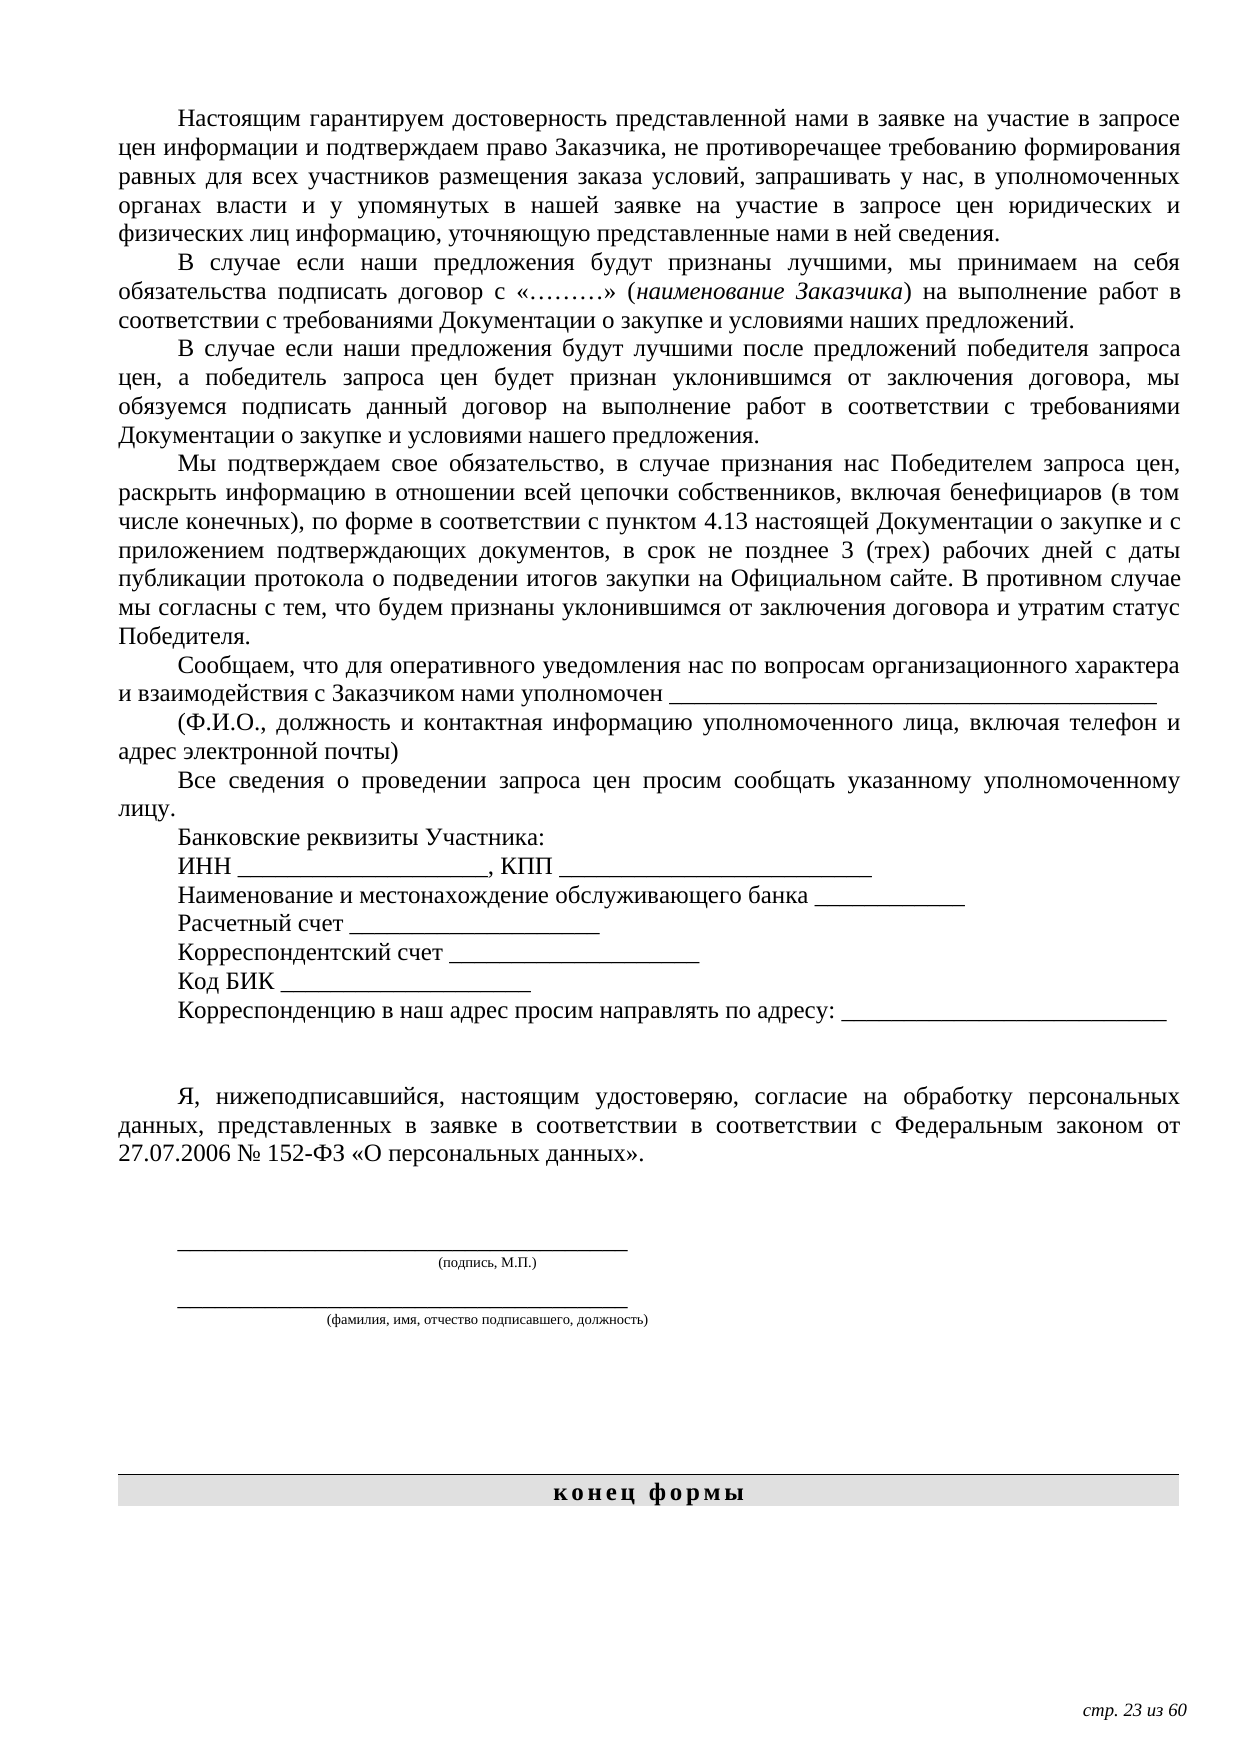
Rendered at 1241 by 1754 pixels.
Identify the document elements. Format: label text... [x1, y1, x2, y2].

text В случае если наши предложения будут признаны лучшими, мы принимаем на себя обязательства подписать договор с «………» (наименование Заказчика) на выполнение работ в соответствии с требованиями Документации о закупке и условиями наших предложений. [118, 247, 1181, 333]
text Мы подтверждаем свое обязательство, в случае признания нас Победителем запроса цен, раскрыть информацию в отношении всей цепочки собственников, включая бенефициаров (в том числе конечных), по форме в соответствии с пунктом 4.13 настоящей Документации о закупке и с приложением подтверждающих документов, в срок не позднее 3 (трех) рабочих дней с даты публикации протокола о подведении итогов закупки на Официальном сайте. В противном случае мы согласны с тем, что будем признаны уклонившимся от заключения договора и утратим статус Победителя. [118, 448, 1181, 650]
text (фамилия, имя, отчество подписавшего, должность) [118, 1311, 797, 1340]
text Банковские реквизиты Участника: [118, 822, 1181, 851]
text (подпись, М.П.) [118, 1253, 797, 1282]
text конец формы [118, 1475, 1179, 1506]
text Расчетный счет ____________________ [118, 908, 1181, 937]
text Сообщаем, что для оперативного уведомления нас по вопросам организационного характера и взаимодействия с Заказчиком нами уполномочен _______________________________________ [118, 650, 1181, 707]
text Корреспондентский счет ____________________ [118, 937, 1181, 966]
text Наименование и местонахождение обслуживающего банка ____________ [118, 880, 1181, 908]
text Я, нижеподписавшийся, настоящим удостоверяю, согласие на обработку персональных данных, представленных в заявке в соответствии в соответствии с Федеральным законом от 27.07.2006 № 152-ФЗ «О персональных данных». [118, 1081, 1181, 1167]
text (Ф.И.О., должность и контактная информацию уполномоченного лица, включая телефон и адрес электронной почты) [118, 707, 1181, 765]
text Код БИК ____________________ [118, 966, 1181, 995]
text В случае если наши предложения будут лучшими после предложений победителя запроса цен, а победитель запроса цен будет признан уклонившимся от заключения договора, мы обязуемся подписать данный договор на выполнение работ в соответствии с требованиями Документации о закупке и условиями нашего предложения. [118, 333, 1181, 448]
text ____________________________________ [118, 1225, 1181, 1253]
text Настоящим гарантируем достоверность представленной нами в заявке на участие в запросе цен информации и подтверждаем право Заказчика, не противоречащее требованию формирования равных для всех участников размещения заказа условий, запрашивать у нас, в уполномоченных органах власти и у упомянутых в нашей заявке на участие в запросе цен юридических и физических лиц информацию, уточняющую представленные нами в ней сведения. [118, 103, 1181, 247]
text Корреспонденцию в наш адрес просим направлять по адресу: __________________________ [118, 995, 1181, 1023]
text ____________________________________ [118, 1282, 1181, 1311]
text Все сведения о проведении запроса цен просим сообщать указанному уполномоченному лицу. [118, 765, 1181, 822]
text ИНН ____________________, КПП _________________________ [118, 851, 1181, 880]
